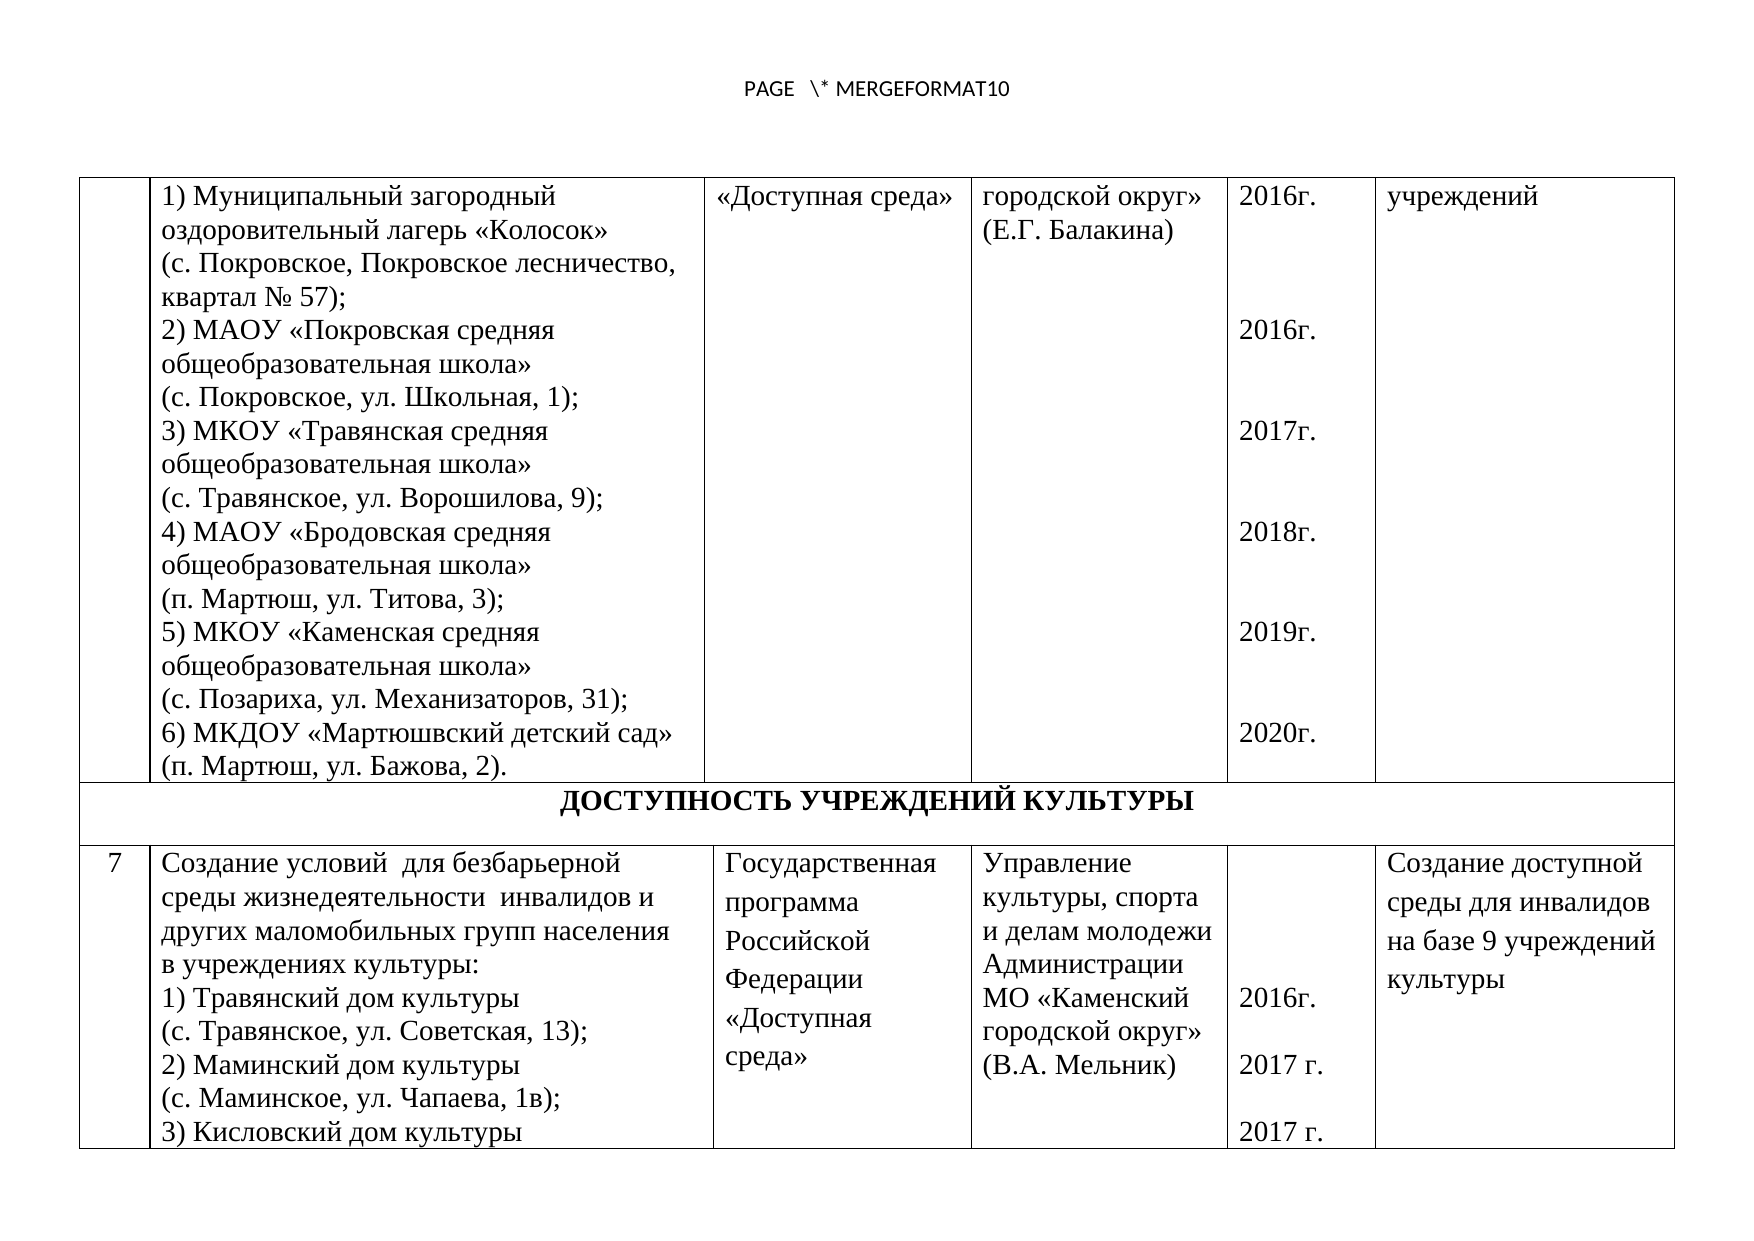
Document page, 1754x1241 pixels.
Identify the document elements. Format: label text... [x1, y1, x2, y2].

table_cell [151, 178, 704, 782]
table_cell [151, 846, 713, 1147]
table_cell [972, 846, 1227, 1147]
table_cell ДОСТУПНОСТЬ УЧРЕЖДЕНИЙ КУЛЬТУРЫ [80, 783, 1674, 844]
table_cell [714, 846, 971, 1147]
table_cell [1228, 178, 1375, 782]
table_cell 7 [80, 846, 149, 1147]
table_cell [1376, 178, 1674, 782]
table_cell 6 [80, 178, 149, 782]
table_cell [1228, 846, 1375, 1147]
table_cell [705, 178, 971, 782]
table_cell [1376, 846, 1674, 1147]
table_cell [972, 178, 1227, 782]
